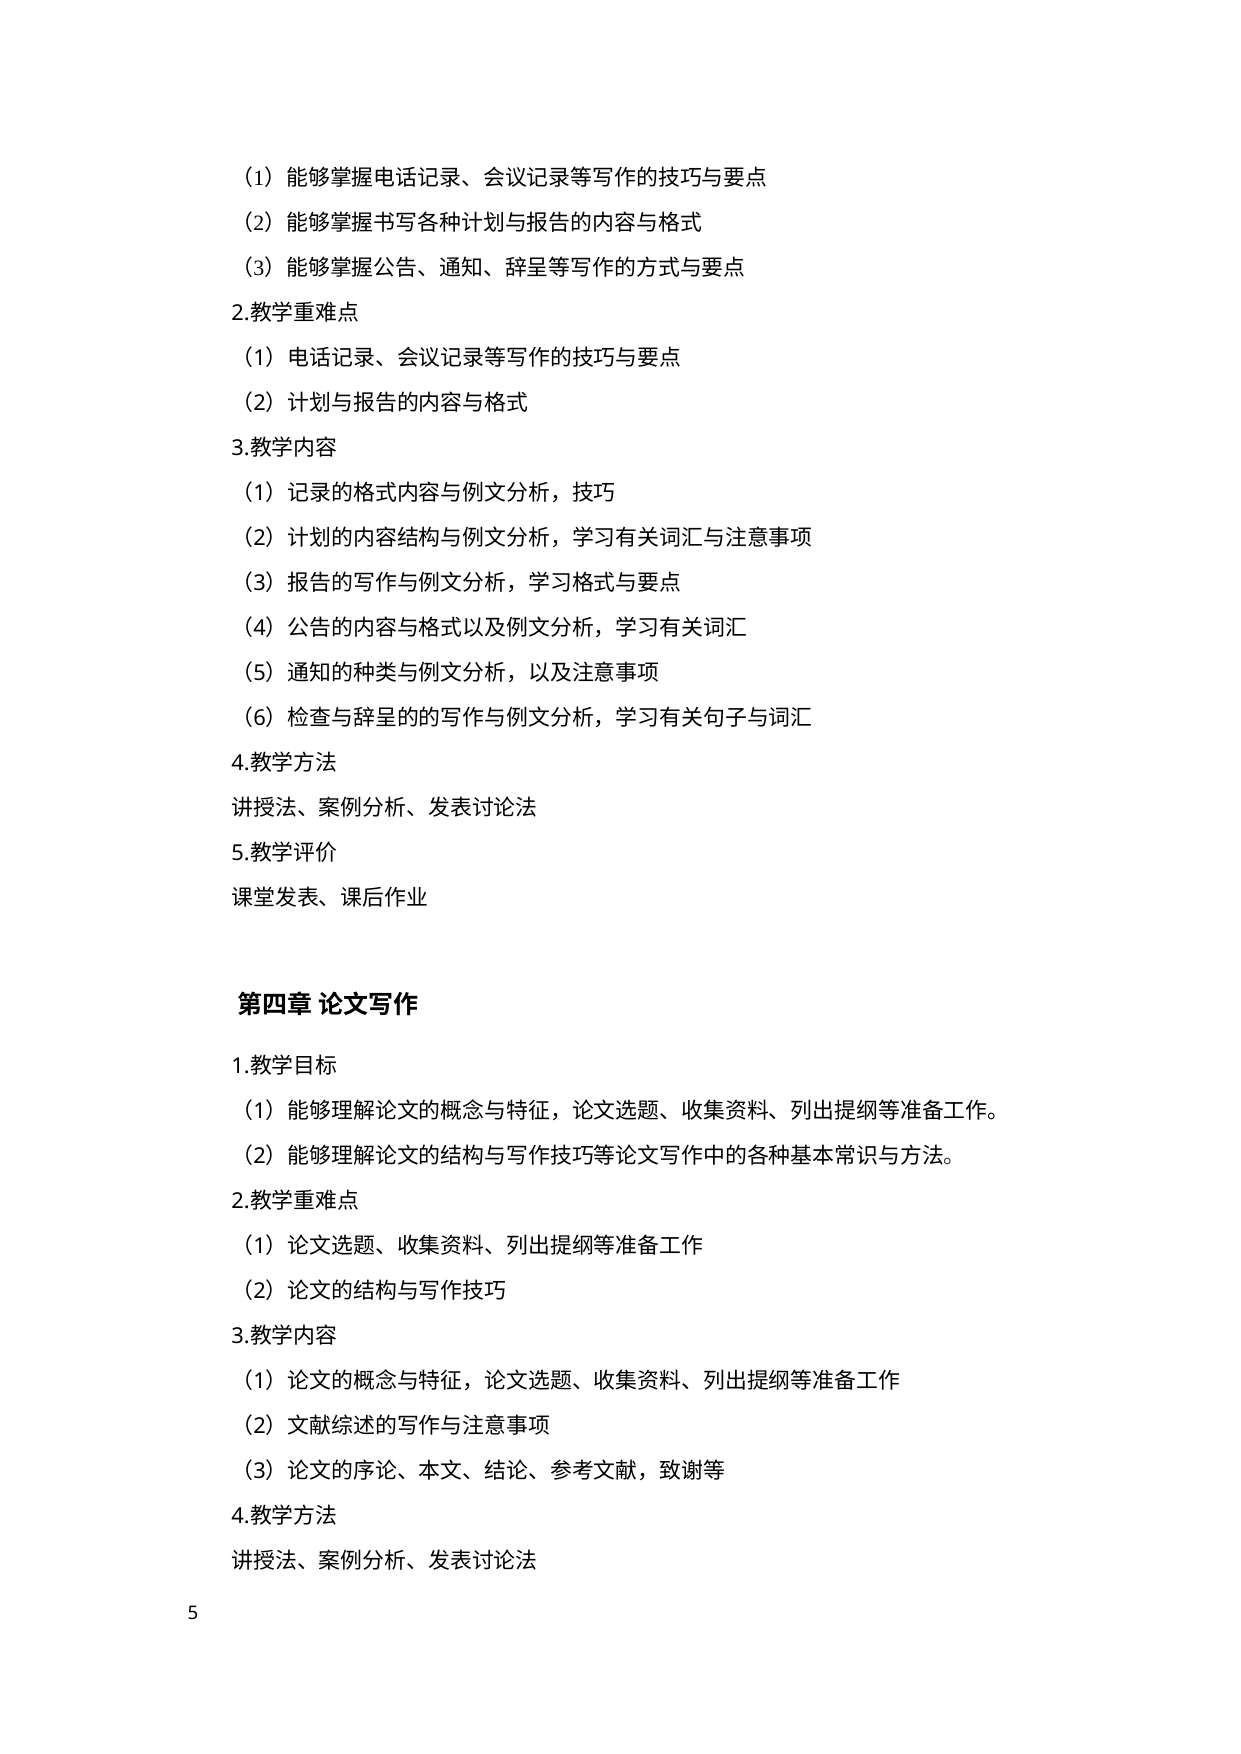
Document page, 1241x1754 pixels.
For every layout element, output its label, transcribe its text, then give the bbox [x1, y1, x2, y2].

text 讲授法、案例分析、发表讨论法 [187, 790, 1053, 822]
text 4.教学方法 [187, 1497, 1053, 1530]
text （5）通知的种类与例文分析，以及注意事项 [187, 655, 1053, 687]
text （1）论文选题、收集资料、列出提纲等准备工作 [187, 1227, 1053, 1260]
text （1）能够掌握电话记录、会议记录等写作的技巧与要点 [187, 160, 1053, 192]
text （3）论文的序论、本文、结论、参考文献，致谢等 [187, 1452, 1053, 1485]
text 3.教学内容 [187, 430, 1053, 462]
text （6）检查与辞呈的的写作与例文分析，学习有关句子与词汇 [187, 700, 1053, 732]
text （4）公告的内容与格式以及例文分析，学习有关词汇 [187, 610, 1053, 642]
text （1）电话记录、会议记录等写作的技巧与要点 [187, 340, 1053, 372]
text （2）能够理解论文的结构与写作技巧等论文写作中的各种基本常识与方法。 [187, 1137, 1053, 1170]
text （3）能够掌握公告、通知、辞呈等写作的方式与要点 [187, 250, 1053, 282]
text （3）报告的写作与例文分析，学习格式与要点 [187, 565, 1053, 597]
text （2）能够掌握书写各种计划与报告的内容与格式 [187, 205, 1053, 237]
text 2.教学重难点 [187, 1182, 1053, 1215]
text （2）论文的结构与写作技巧 [187, 1272, 1053, 1305]
text 1.教学目标 [187, 1047, 1053, 1080]
text 2.教学重难点 [187, 295, 1053, 327]
text 4.教学方法 [187, 745, 1053, 777]
text 3.教学内容 [187, 1317, 1053, 1350]
text 课堂发表、课后作业 [187, 880, 1053, 912]
text （2）计划与报告的内容与格式 [187, 385, 1053, 417]
text 第四章 论文写作 [187, 970, 1053, 1035]
text （1）记录的格式内容与例文分析，技巧 [187, 475, 1053, 507]
text 讲授法、案例分析、发表讨论法 [187, 1542, 1053, 1575]
text （1）能够理解论文的概念与特征，论文选题、收集资料、列出提纲等准备工作。 [187, 1092, 1053, 1125]
text （2）文献综述的写作与注意事项 [187, 1407, 1053, 1440]
text （2）计划的内容结构与例文分析，学习有关词汇与注意事项 [187, 520, 1053, 552]
text 5.教学评价 [187, 835, 1053, 867]
text （1）论文的概念与特征，论文选题、收集资料、列出提纲等准备工作 [187, 1362, 1053, 1395]
